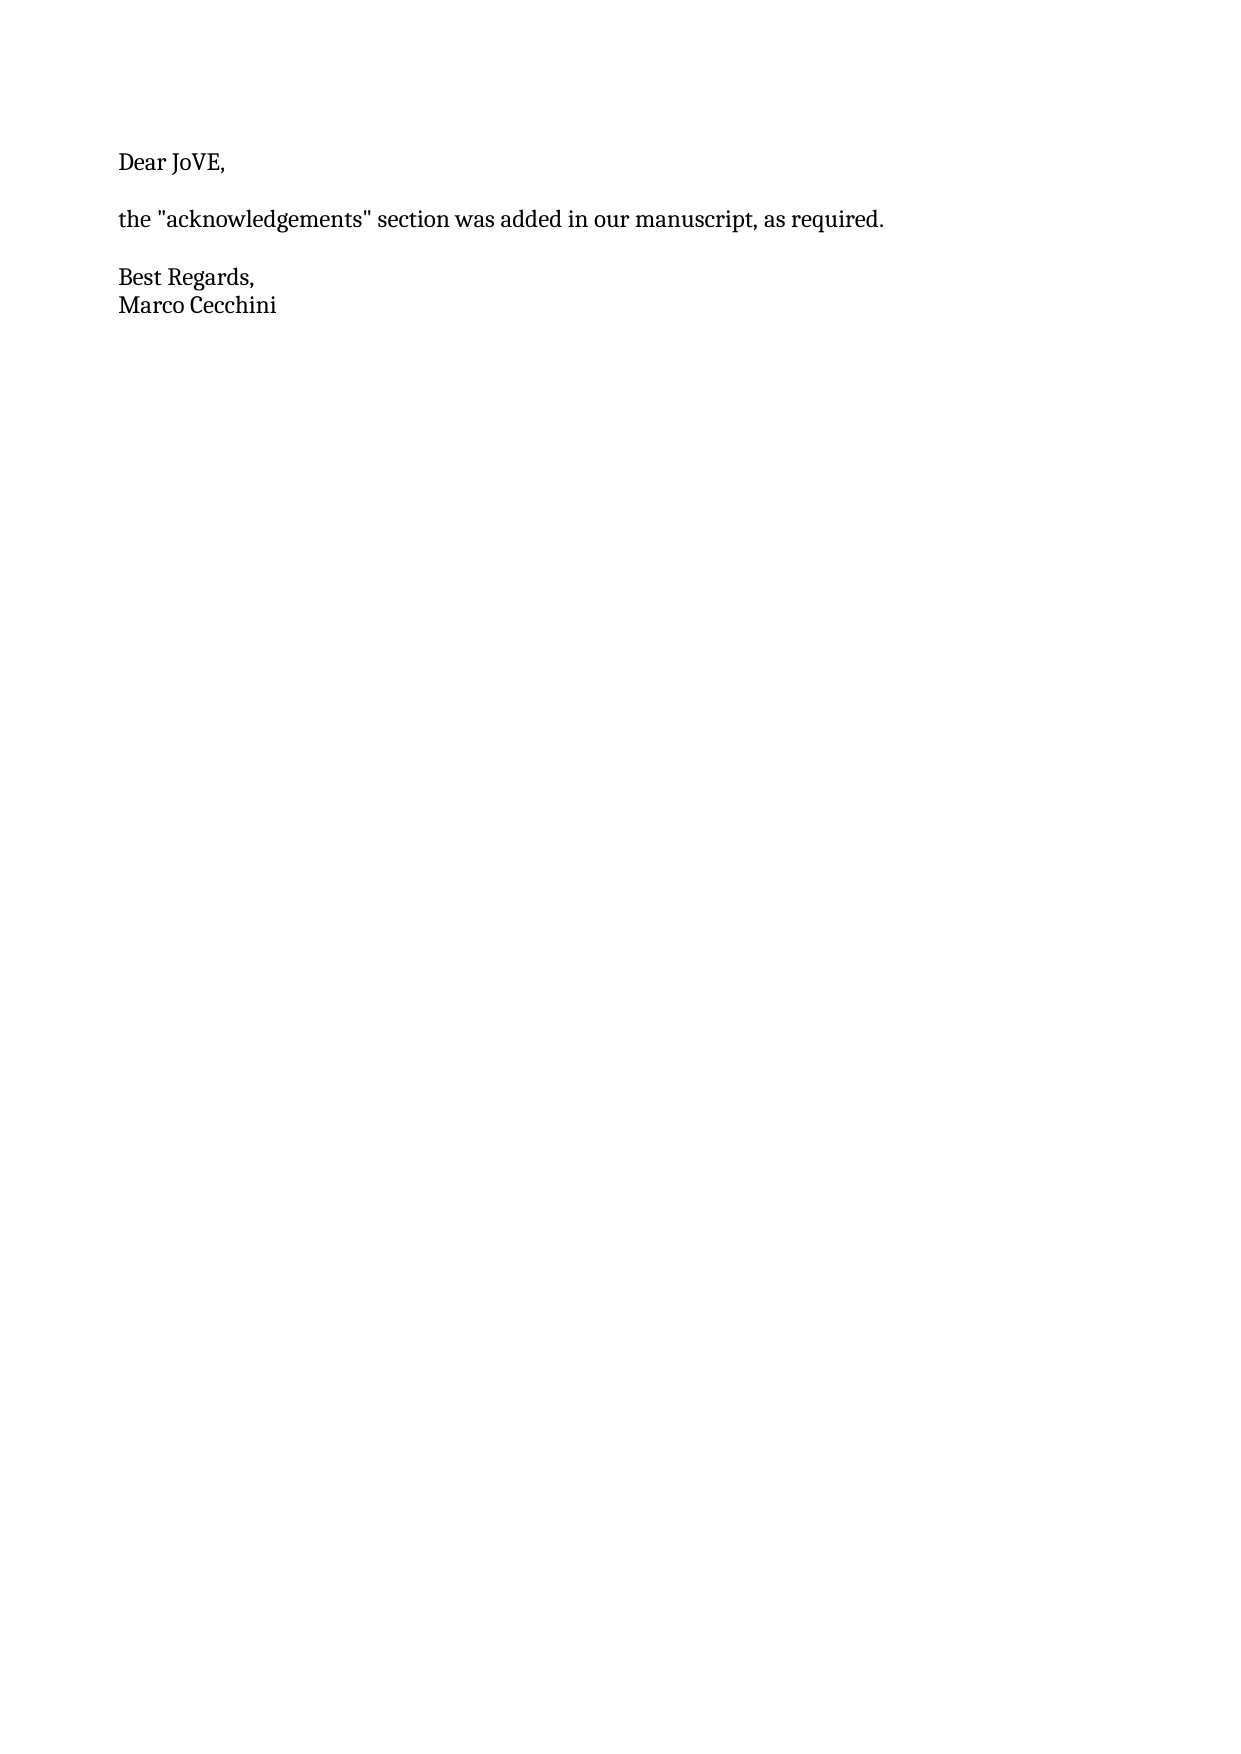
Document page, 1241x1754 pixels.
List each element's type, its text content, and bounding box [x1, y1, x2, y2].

text Dear JoVE, [118, 148, 1122, 176]
text the "acknowledgements" section was added in our manuscript, as required. [118, 205, 1122, 234]
text Best Regards, [118, 263, 1122, 291]
text Marco Cecchini [118, 291, 1122, 320]
